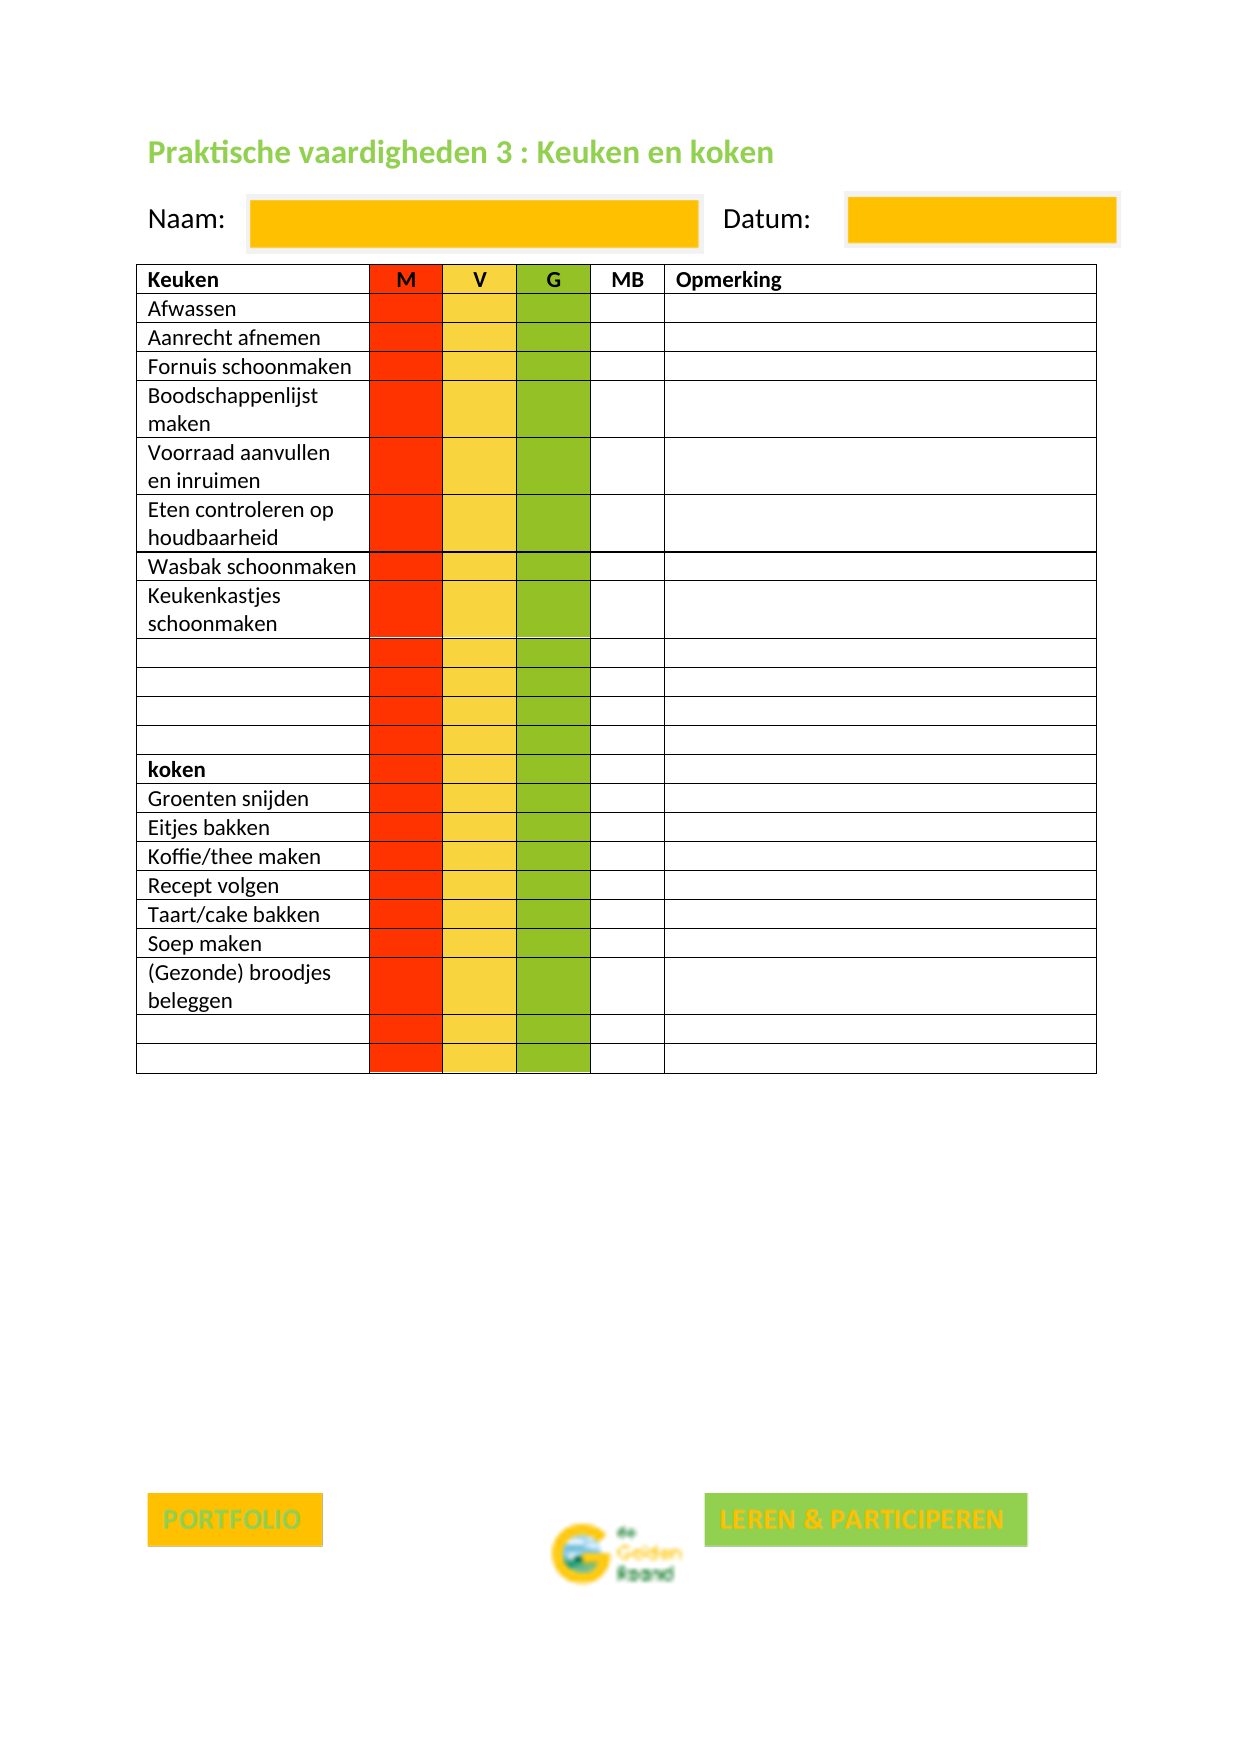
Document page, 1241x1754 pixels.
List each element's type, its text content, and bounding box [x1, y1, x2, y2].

table_cell [591, 294, 664, 322]
table_cell [137, 726, 369, 754]
table_cell [517, 668, 590, 696]
table_cell [443, 294, 516, 322]
table_cell [591, 323, 664, 351]
table_cell [443, 755, 516, 783]
table_cell [370, 1015, 442, 1043]
table_cell [517, 581, 590, 637]
table_cell Wasbak schoonmaken [137, 553, 369, 580]
table_cell [665, 668, 1096, 696]
picture [842, 191, 1121, 247]
table_cell [591, 553, 664, 580]
table_cell Taart/cake bakken [137, 900, 369, 928]
table_cell Groenten snijden [137, 784, 369, 812]
table_cell [517, 323, 590, 351]
table_cell [591, 381, 664, 437]
table_cell [370, 726, 442, 754]
table_cell Voorraad aanvullen en inruimen [137, 438, 369, 494]
table_cell [370, 294, 442, 322]
table_cell [443, 900, 516, 928]
table_cell [665, 352, 1096, 380]
table_cell [370, 438, 442, 494]
table_cell [443, 495, 516, 551]
table_cell [591, 784, 664, 812]
table_cell [591, 697, 664, 725]
table_cell [665, 813, 1096, 841]
table_cell [591, 639, 664, 667]
table_cell [665, 381, 1096, 437]
table_cell [370, 871, 442, 899]
table_cell Afwassen [137, 294, 369, 322]
table_cell [370, 668, 442, 696]
table_cell [591, 755, 664, 783]
table_cell [443, 438, 516, 494]
table_cell [370, 958, 442, 1014]
table_cell [591, 668, 664, 696]
picture [704, 1493, 1029, 1548]
table_cell [591, 958, 664, 1014]
table_cell [370, 813, 442, 841]
picture [244, 194, 704, 254]
table_cell [443, 1015, 516, 1043]
table_cell [370, 697, 442, 725]
table_cell [137, 639, 369, 667]
table_cell [591, 352, 664, 380]
table_cell koken [137, 755, 369, 783]
picture [548, 1518, 686, 1593]
table_cell [443, 842, 516, 870]
table_cell [591, 495, 664, 551]
table_cell [591, 1015, 664, 1043]
table_cell [517, 697, 590, 725]
table_cell [665, 726, 1096, 754]
table_cell [665, 697, 1096, 725]
table_cell [517, 639, 590, 667]
table_cell [665, 323, 1096, 351]
table_cell [517, 553, 590, 580]
table_cell [665, 755, 1096, 783]
table_header M [370, 265, 442, 293]
table_cell [517, 784, 590, 812]
table_cell [517, 813, 590, 841]
table_cell Soep maken [137, 929, 369, 957]
table_cell [591, 871, 664, 899]
table_cell [443, 668, 516, 696]
table_cell [370, 323, 442, 351]
table_cell [591, 438, 664, 494]
table_cell [591, 726, 664, 754]
table_cell [517, 900, 590, 928]
table_cell [665, 871, 1096, 899]
table_cell [370, 553, 442, 580]
table_cell [137, 668, 369, 696]
table_header MB [591, 265, 664, 293]
table_cell [665, 784, 1096, 812]
table_cell [370, 352, 442, 380]
table_cell [517, 381, 590, 437]
table_cell [665, 581, 1096, 637]
table_cell [517, 929, 590, 957]
table_cell [517, 352, 590, 380]
table_cell [665, 842, 1096, 870]
table_cell [370, 842, 442, 870]
table_cell [370, 495, 442, 551]
table_cell Recept volgen [137, 871, 369, 899]
table_cell [370, 784, 442, 812]
table_cell [665, 553, 1096, 580]
table_cell [665, 1044, 1096, 1072]
table_cell [665, 294, 1096, 322]
table_cell [517, 438, 590, 494]
table_cell [443, 323, 516, 351]
table_cell [370, 1044, 442, 1072]
table_cell [370, 639, 442, 667]
table_cell [370, 900, 442, 928]
table_cell [517, 1015, 590, 1043]
table_cell Koffie/thee maken [137, 842, 369, 870]
table_cell [591, 900, 664, 928]
table_cell [443, 1044, 516, 1072]
table_cell [370, 381, 442, 437]
text Naam: Datum: [148, 200, 244, 236]
table_cell Eitjes bakken [137, 813, 369, 841]
table_cell [591, 842, 664, 870]
table_cell Keukenkastjes schoonmaken [137, 581, 369, 637]
table_cell [591, 1044, 664, 1072]
table_cell [443, 639, 516, 667]
table_cell Eten controleren op houdbaarheid [137, 495, 369, 551]
table_cell [370, 581, 442, 637]
table_header Keuken [137, 265, 369, 293]
text Praktische vaardigheden 3 : Keuken en koken [148, 131, 1093, 172]
table_cell [443, 726, 516, 754]
table_header V [443, 265, 516, 293]
table_cell [370, 929, 442, 957]
table_cell [443, 813, 516, 841]
table_cell [137, 697, 369, 725]
table_cell [443, 929, 516, 957]
table_header Opmerking [665, 265, 1096, 293]
table_cell [443, 553, 516, 580]
table_cell [443, 352, 516, 380]
table_cell [665, 958, 1096, 1014]
table_header G [517, 265, 590, 293]
table_cell [137, 1044, 369, 1072]
table_cell [443, 784, 516, 812]
table_cell [517, 871, 590, 899]
table_cell [517, 726, 590, 754]
text Naam: Datum: [704, 200, 842, 236]
table_cell [665, 495, 1096, 551]
table_cell [665, 929, 1096, 957]
table_cell [517, 755, 590, 783]
table_cell Fornuis schoonmaken [137, 352, 369, 380]
table_cell [517, 842, 590, 870]
table_cell [443, 697, 516, 725]
table_cell [443, 871, 516, 899]
table_cell [443, 381, 516, 437]
table_cell [591, 581, 664, 637]
table_cell Boodschappenlijst maken [137, 381, 369, 437]
table_cell [665, 639, 1096, 667]
table_cell [517, 1044, 590, 1072]
table_cell [665, 900, 1096, 928]
table_cell (Gezonde) broodjes beleggen [137, 958, 369, 1014]
table_cell [591, 813, 664, 841]
table_cell [517, 958, 590, 1014]
table_cell [137, 1015, 369, 1043]
table_cell Aanrecht afnemen [137, 323, 369, 351]
table_cell [591, 929, 664, 957]
table_cell [665, 438, 1096, 494]
picture [147, 1493, 324, 1548]
table_cell [443, 958, 516, 1014]
table_cell [517, 294, 590, 322]
table_cell [370, 755, 442, 783]
table_cell [517, 495, 590, 551]
table_cell [443, 581, 516, 637]
table_cell [665, 1015, 1096, 1043]
